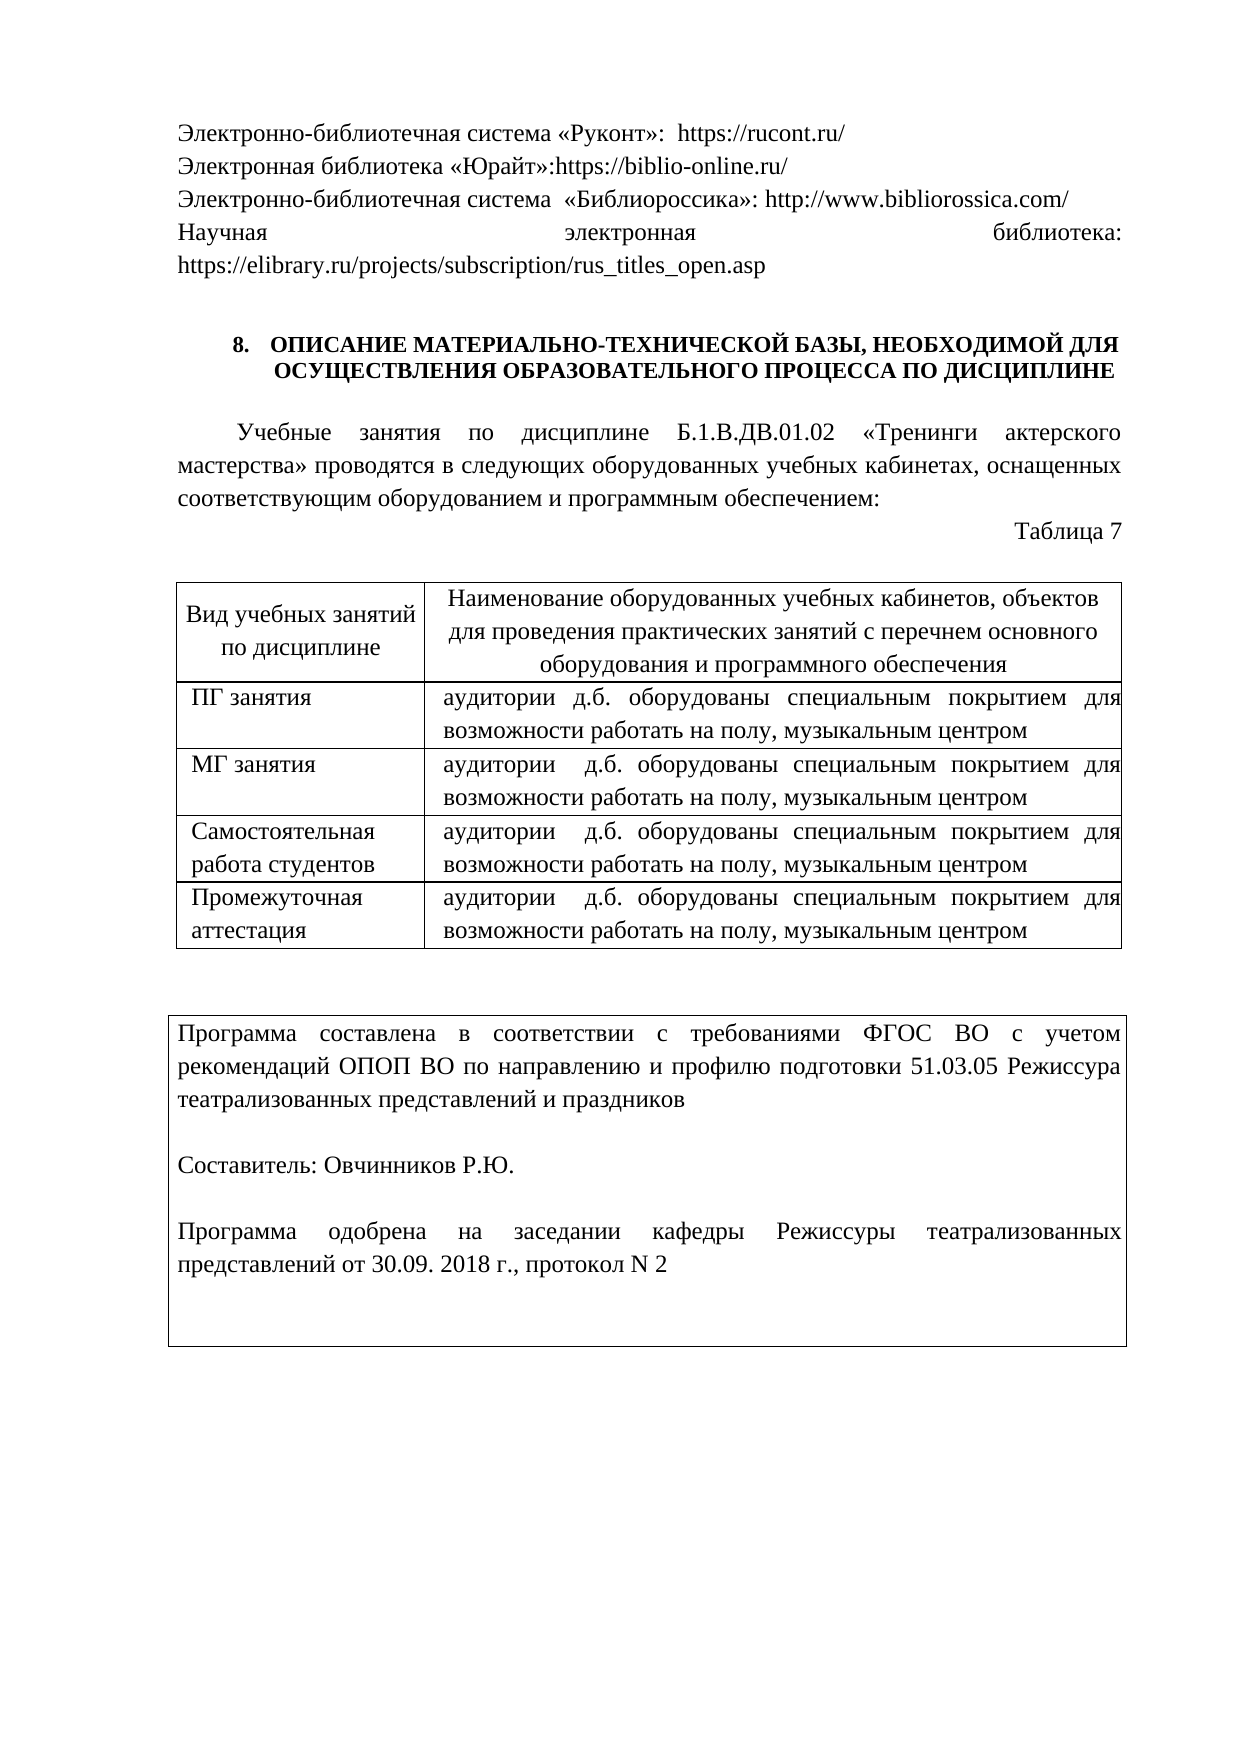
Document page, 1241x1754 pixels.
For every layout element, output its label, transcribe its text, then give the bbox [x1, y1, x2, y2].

text Программа составлена в соответствии с требованиями ФГОС ВО с учетом рекомендаций ОПОП ВО по направлению и профилю подготовки 51.03.05 Режиссура театрализованных представлений и праздников [169, 1016, 1126, 1113]
table_cell аудитории д.б. оборудованы специальным покрытием для возможности работать на полу, музыкальным центром [425, 683, 1121, 748]
subtitle ОПИСАНИЕ МАТЕРИАЛЬНО-ТЕХНИЧЕСКОЙ БАЗЫ, НЕОБХОДИМОЙ ДЛЯ ОСУЩЕСТВЛЕНИЯ ОБРАЗОВАТЕЛЬНОГО ПРОЦЕССА ПО ДИСЦИПЛИНЕ [229, 331, 1122, 384]
table_cell аудитории д.б. оборудованы специальным покрытием для возможности работать на полу, музыкальным центром [425, 816, 1121, 881]
text Составитель: Овчинников Р.Ю. [169, 1147, 1126, 1179]
table_header Вид учебных занятий по дисциплине [177, 583, 424, 681]
text Учебные занятия по дисциплине Б.1.В.ДВ.01.02 «Тренинги актерского мастерства» проводятся в следующих оборудованных учебных кабинетах, оснащенных соответствующим оборудованием и программным обеспечением: [177, 417, 1122, 511]
table_cell аудитории д.б. оборудованы специальным покрытием для возможности работать на полу, музыкальным центром [425, 749, 1121, 815]
text Программа одобрена на заседании кафедры Режиссуры театрализованных представлений от 30.09. 2018 г., протокол N 2 [169, 1213, 1126, 1278]
table_cell аудитории д.б. оборудованы специальным покрытием для возможности работать на полу, музыкальным центром [425, 883, 1121, 948]
text Электронная библиотека «Юрайт»:https://biblio-online.ru/ [177, 151, 1122, 180]
table_cell Промежуточная аттестация [177, 883, 424, 948]
text Таблица 7 [177, 516, 1122, 544]
table_cell ПГ занятия [177, 683, 424, 748]
text Электронно-библиотечная система «Руконт»: https://rucont.ru/ [177, 118, 1122, 147]
table_header Наименование оборудованных учебных кабинетов, объектов для проведения практических занятий с перечнем основного оборудования и программного обеспечения [425, 583, 1121, 681]
table_cell МГ занятия [177, 749, 424, 815]
text Электронно-библиотечная система «Библиороссика»: http://www.bibliorossica.com/ [177, 184, 1122, 213]
table_cell Самостоятельная работа студентов [177, 816, 424, 881]
text Научная электронная библиотека: https://elibrary.ru/projects/subscription/rus_titles_open.asp [177, 217, 1122, 279]
